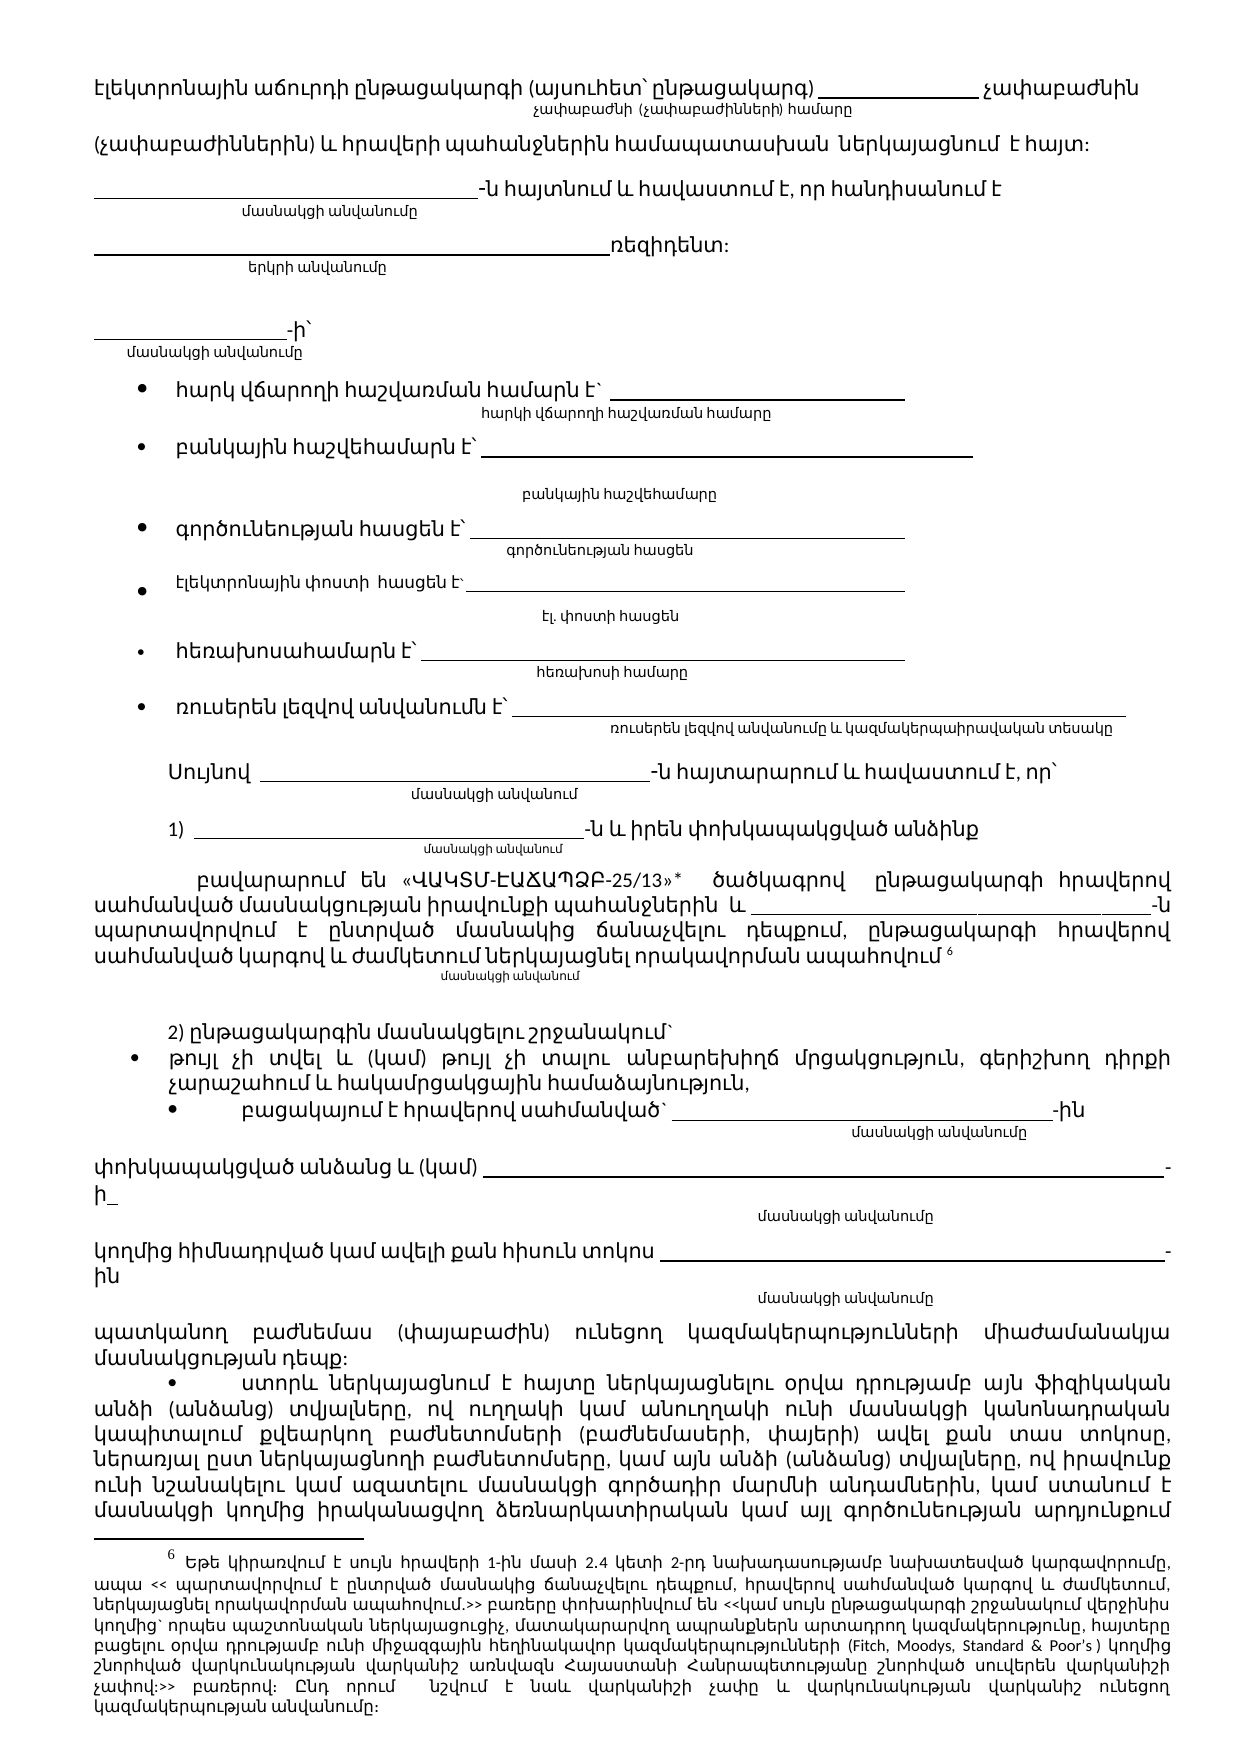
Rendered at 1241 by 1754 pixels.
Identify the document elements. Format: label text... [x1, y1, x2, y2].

text մասնակցի անվանումը [94, 202, 1171, 233]
text -ի՝ [94, 317, 1171, 343]
text հեռախոսի համարը [462, 663, 1171, 694]
text երկրի անվանումը [94, 258, 1171, 289]
list էլեկտրոնային փոստի հասցեն է՝ [138, 572, 1171, 607]
text -ն հայտնում և հավաստում է, որ հանդիսանում է [94, 172, 1171, 202]
list հեռախոսահամարն է՝ [138, 638, 1171, 663]
text 1) -ն և իրեն փոխկապակցված անձինք [94, 816, 1171, 841]
text մասնակցի անվանումը [94, 343, 1171, 373]
list բանկային հաշվեհամարն է՝ [138, 434, 1171, 485]
list հարկ վճարողի հաշվառման համարն է` [138, 373, 1171, 404]
list թույլ չի տվել և (կամ) թույլ չի տալու անբարեխիղճ մրցակցություն, գերիշխող դիրքի չարաշահում և հակամրցակցային համաձայնություն, [131, 1045, 1171, 1096]
text չափաբաժնի (չափաբաժինների) համարը [94, 100, 1171, 131]
text ռեզիդենտ: [94, 233, 1171, 258]
text էլ. փոստի հասցեն [94, 607, 1171, 638]
text էլեկտրոնային աճուրդի ընթացակարգի (այսուհետ՝ ընթացակարգ) չափաբաժնին [94, 75, 1171, 100]
text կողմից հիմնադրված կամ ավելի քան հիսուն տոկոս -ին [94, 1238, 1171, 1289]
list բացակայում է հրավերով սահմանված` -ին [94, 1096, 1171, 1124]
text (չափաբաժիններին) և հրավերի պահանջներին համապատասխան ներկայացնում է հայտ: [94, 131, 1171, 156]
text ռուսերեն լեզվով անվանումը և կազմակերպաիրավական տեսակը [536, 719, 1171, 750]
text մասնակցի անվանումը [94, 1124, 1171, 1154]
text փոխկապակցված անձանց և (կամ) -ի [94, 1154, 1171, 1208]
list ռուսերեն լեզվով անվանումն է՝ [138, 694, 1171, 719]
text 2) ընթացակարգին մասնակցելու շրջանակում` [94, 1019, 1171, 1045]
text հարկի վճարողի հաշվառման համարը [94, 404, 1171, 434]
text մասնակցի անվանումը [94, 1289, 1171, 1319]
text բավարարում են «ՎԱԿՏՄ-ԷԱՃԱՊՁԲ-25/13»* ծածկագրով ընթացակարգի հրավերով սահմանված մասնակցության իրավունքի պահանջներին և -ն պարտավորվում է ընտրված մասնակից ճանաչվելու դեպքում, ընթացակարգի հրավերով սահմանված կարգով և ժամկետում ներկայացնել որակավորման ապահովում [94, 867, 1171, 968]
text Սույնով -ն հայտարարում և հավաստում է, որ՝ [94, 755, 1171, 786]
text պատկանող բաժնեմաս (փայաբաժին) ունեցող կազմակերպությունների միաժամանակյա մասնակցության դեպք: [94, 1319, 1171, 1370]
text մասնակցի անվանումը [94, 1208, 1171, 1238]
text մասնակցի անվանում [94, 968, 1171, 994]
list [94, 1370, 1171, 1523]
list գործունեության հասցեն է՝ [138, 516, 1171, 541]
text բանկային հաշվեհամարը [94, 485, 1171, 516]
text գործունեության հասցեն [94, 541, 1171, 572]
text մասնակցի անվանում [94, 841, 1171, 867]
text մասնակցի անվանում [94, 786, 1171, 816]
